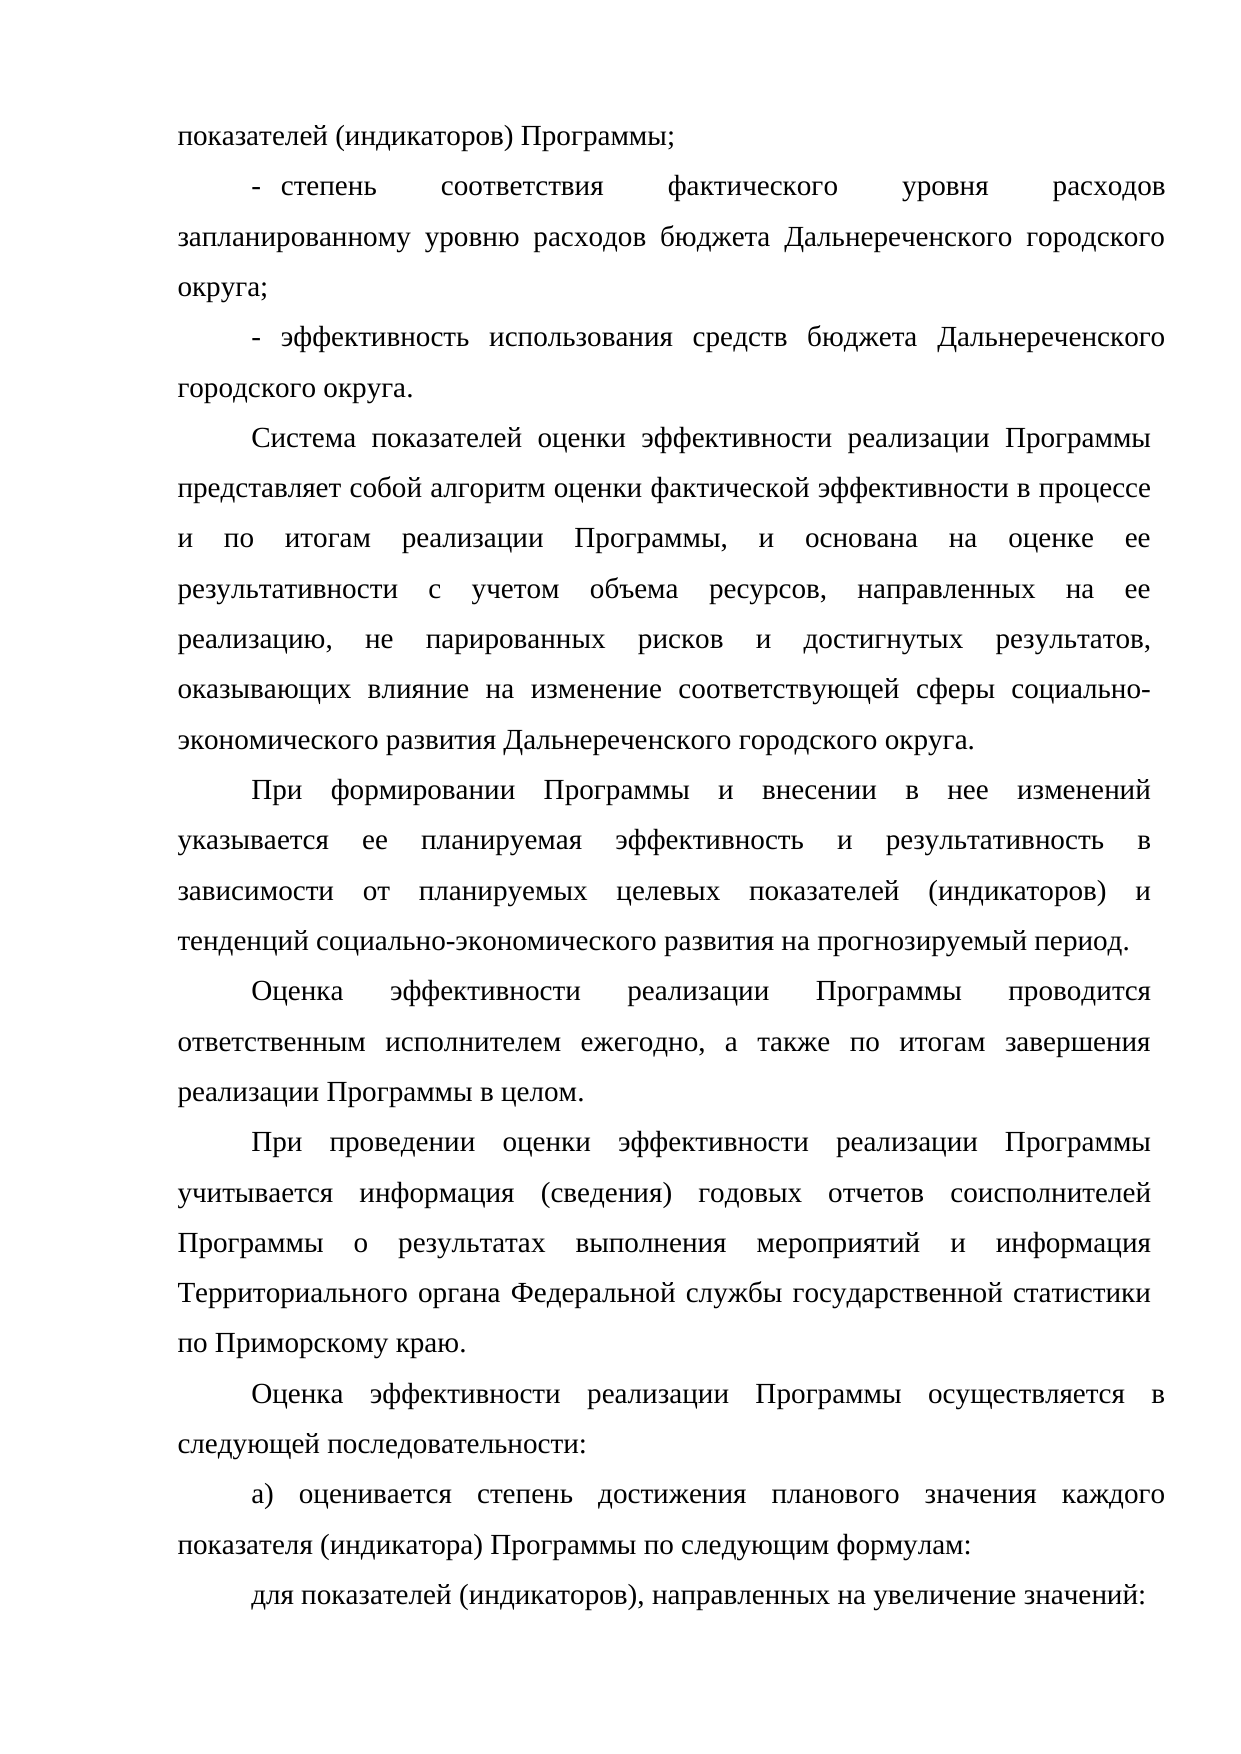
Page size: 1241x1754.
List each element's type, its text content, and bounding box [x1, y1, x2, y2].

text а) оценивается степень достижения планового значения каждого показателя (индикатора) Программы по следующим формулам: [177, 1477, 1166, 1560]
text При формировании Программы и внесении в нее изменений указывается ее планируемая эффективность и результативность в зависимости от планируемых целевых показателей (индикаторов) и тенденций социально-экономического развития на прогнозируемый период. [177, 772, 1152, 957]
text Система показателей оценки эффективности реализации Программы представляет собой алгоритм оценки фактической эффективности в процессе и по итогам реализации Программы, и основана на оценке ее результативности с учетом объема ресурсов, направленных на ее реализацию, не парированных рисков и достигнутых результатов, оказывающих влияние на изменение соответствующей сферы социально-экономического развития Дальнереченского городского округа. [177, 420, 1152, 755]
text Оценка эффективности реализации Программы осуществляется в следующей последовательности: [177, 1376, 1166, 1460]
text для показателей (индикаторов), направленных на увеличение значений: [177, 1577, 1166, 1611]
text - степень соответствия фактического уровня расходов запланированному уровню расходов бюджета Дальнереченского городского округа; [177, 168, 1166, 303]
text При проведении оценки эффективности реализации Программы учитывается информация (сведения) годовых отчетов соисполнителей Программы о результатах выполнения мероприятий и информация Территориального органа Федеральной службы государственной статистики по Приморскому краю. [177, 1124, 1152, 1359]
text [177, 118, 1166, 152]
text - эффективность использования средств бюджета Дальнереченского городского округа. [177, 319, 1166, 403]
text Оценка эффективности реализации Программы проводится ответственным исполнителем ежегодно, а также по итогам завершения реализации Программы в целом. [177, 973, 1152, 1108]
